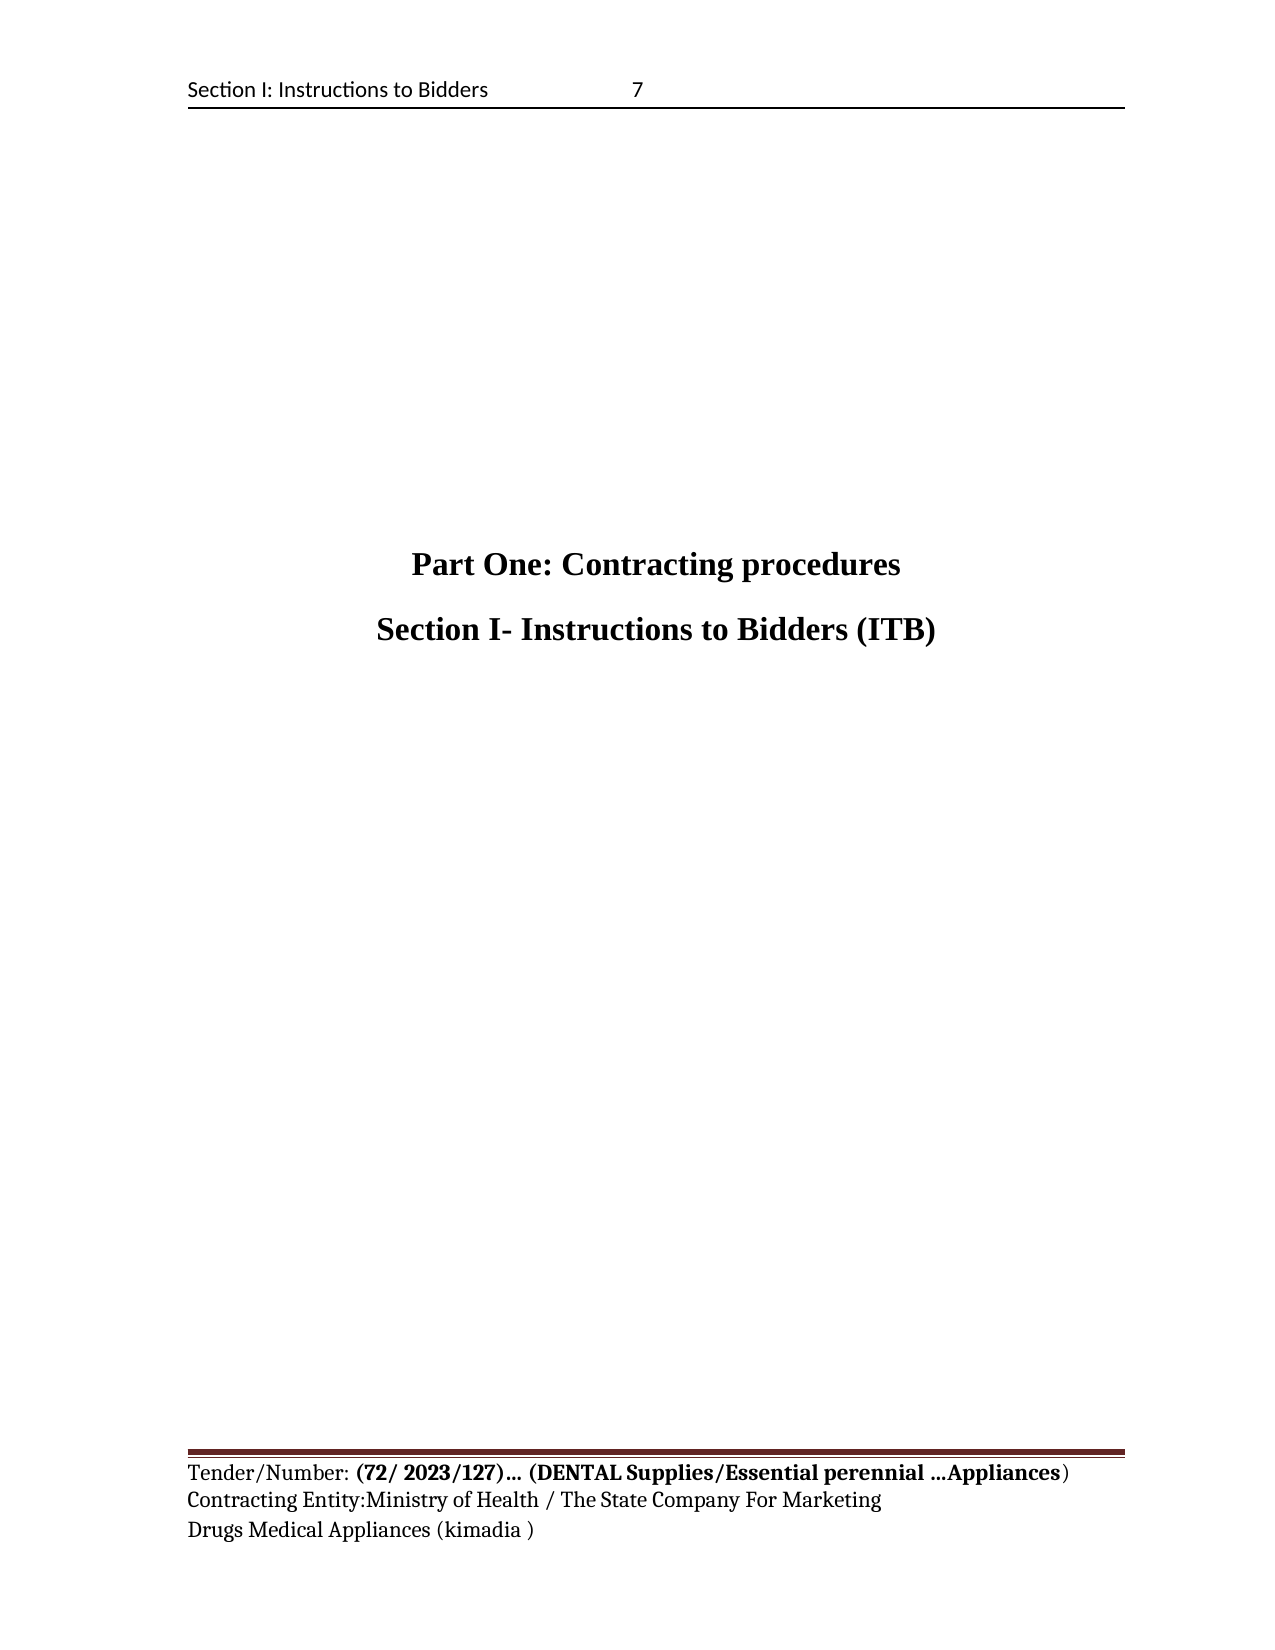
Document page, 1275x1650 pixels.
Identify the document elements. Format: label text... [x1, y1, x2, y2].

text Section I- Instructions to Bidders (ITB) [187, 609, 1125, 647]
text Part One: Contracting procedures [187, 544, 1125, 582]
